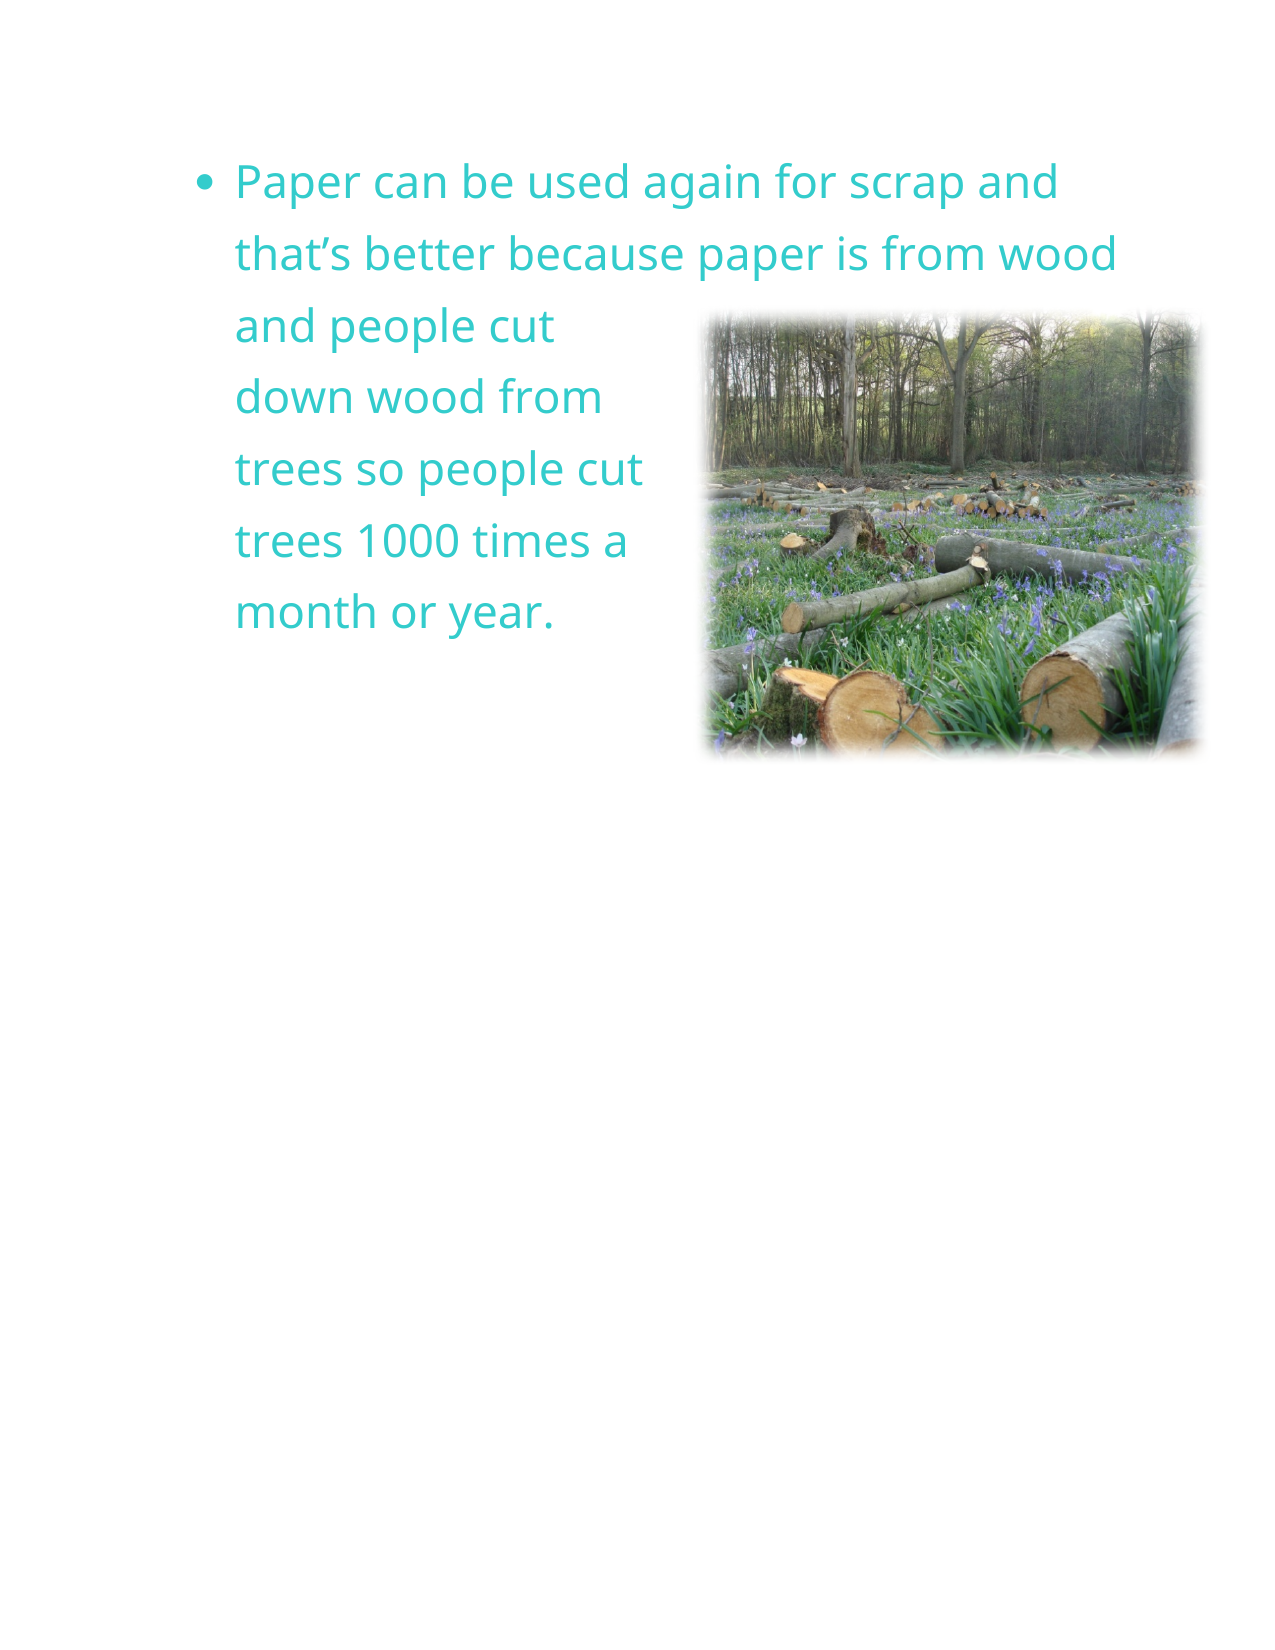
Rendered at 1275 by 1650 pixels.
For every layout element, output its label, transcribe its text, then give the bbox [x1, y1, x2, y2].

picture [723, 334, 1182, 737]
list Paper can be used again for scrap and that’s better because paper is from wood and people cut down wood from trees so people cut trees 1000 times a month or year. [197, 150, 1125, 642]
